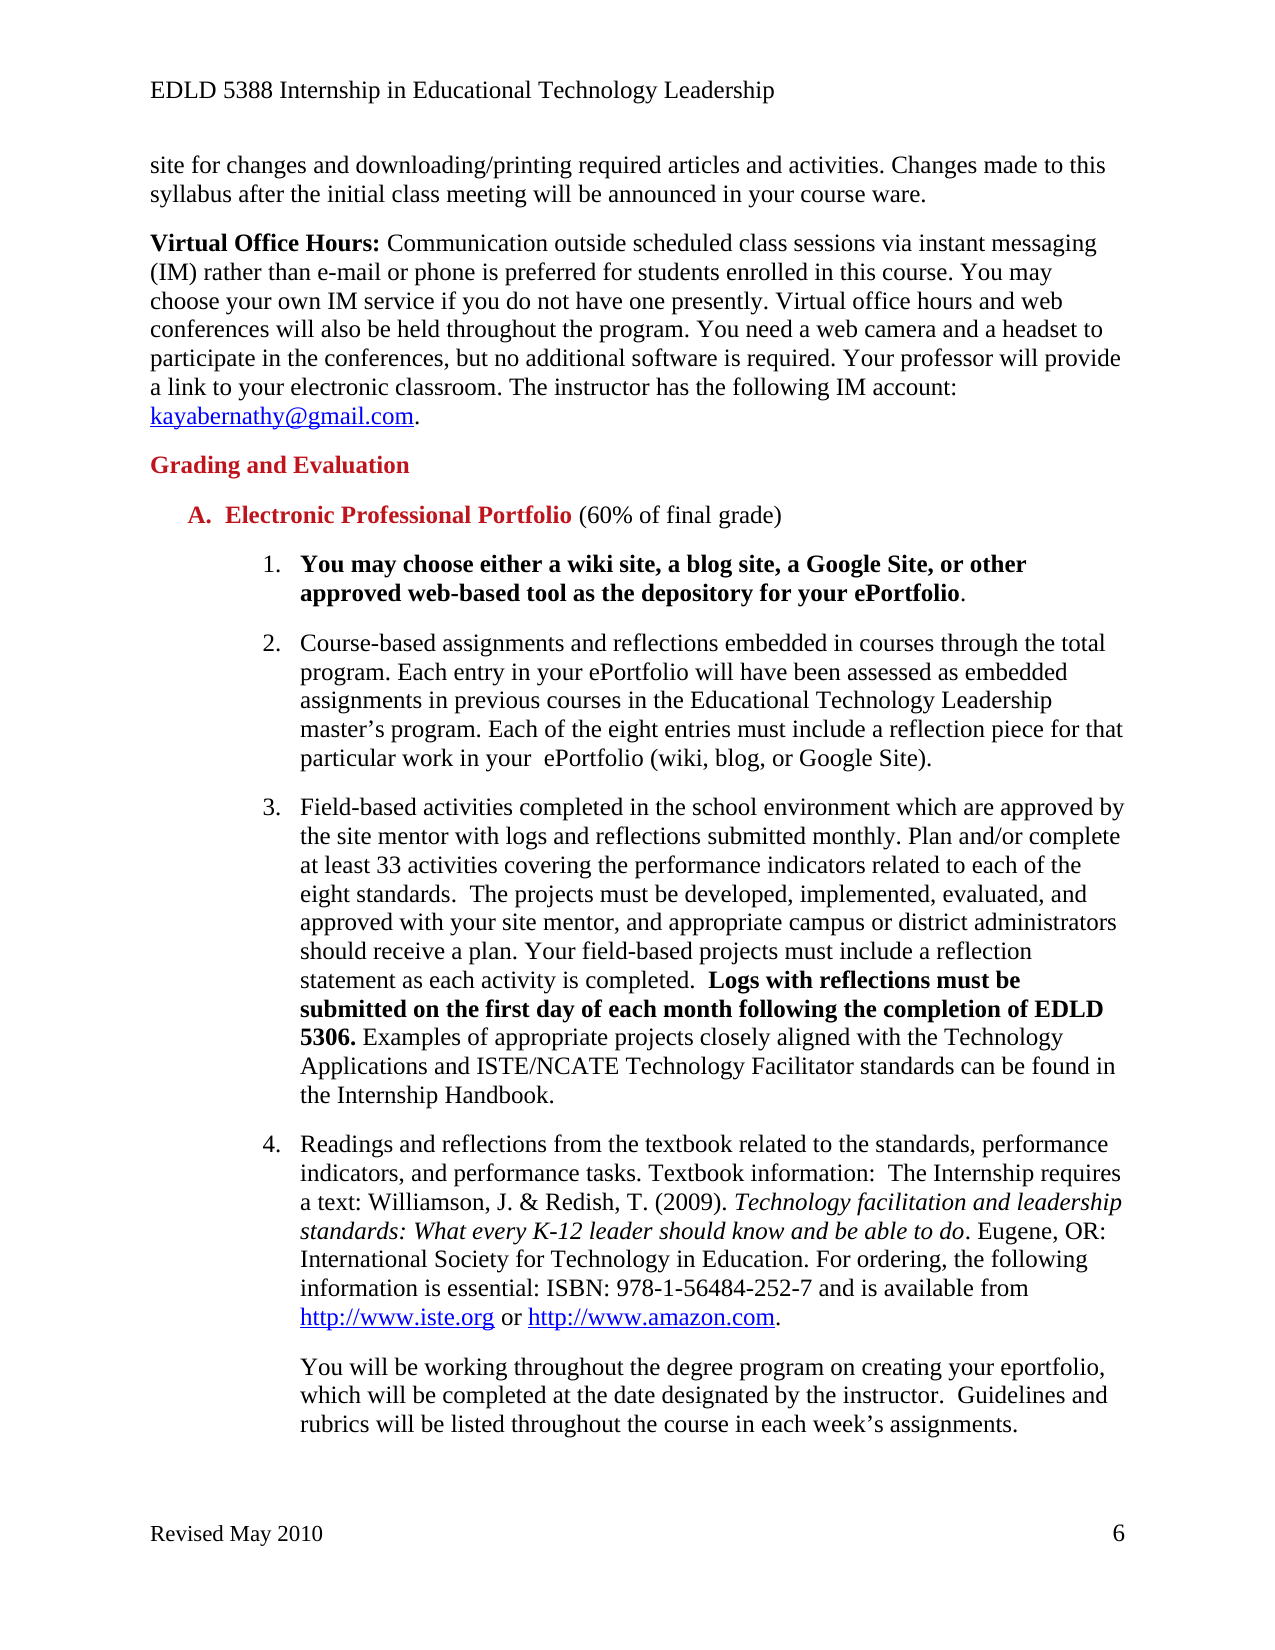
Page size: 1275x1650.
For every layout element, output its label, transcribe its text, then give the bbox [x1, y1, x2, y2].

list Course-based assignments and reflections embedded in courses through the total program. Each entry in your ePortfolio will have been assessed as embedded assignments in previous courses in the Educational Technology Leadership master’s program. Each of the eight entries must include a reflection piece for that particular work in your ePortfolio (wiki, blog, or Google Site). [262, 628, 1125, 772]
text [150, 150, 1125, 207]
list Readings and reflections from the textbook related to the standards, performance indicators, and performance tasks. Textbook information: The Internship requires a text: Williamson, J. & Redish, T. (2009). Technology facilitation and leadership standards: What every K-12 leader should know and be able to do. Eugene, OR: International Society for Technology in Education. For ordering, the following information is essential: ISBN: 978-1-56484-252-7 and is available from http://www.iste.org or http://www.amazon.com. [262, 1129, 1125, 1331]
text You will be working throughout the degree program on creating your eportfolio, which will be completed at the date designated by the instructor. Guidelines and rubrics will be listed throughout the course in each week’s assignments. [300, 1352, 1125, 1438]
list Field-based activities completed in the school environment which are approved by the site mentor with logs and reflections submitted monthly. Plan and/or complete at least 33 activities covering the performance indicators related to each of the eight standards. The projects must be developed, implemented, evaluated, and approved with your site mentor, and appropriate campus or district administrators should receive a plan. Your field-based projects must include a reflection statement as each activity is completed. Logs with reflections must be submitted on the first day of each month following the completion of EDLD 5306. Examples of appropriate projects closely aligned with the Technology Applications and ISTE/NCATE Technology Facilitator standards can be found in the Internship Handbook. [262, 792, 1125, 1109]
text Grading and Evaluation [150, 450, 1125, 479]
list You may choose either a wiki site, a blog site, a Google Site, or other approved web-based tool as the depository for your ePortfolio. [262, 549, 1125, 607]
list Electronic Professional Portfolio (60% of final grade) [187, 500, 1125, 529]
text Virtual Office Hours: Communication outside scheduled class sessions via instant messaging (IM) rather than e-mail or phone is preferred for students enrolled in this course. You may choose your own IM service if you do not have one presently. Virtual office hours and web conferences will also be held throughout the program. You need a web camera and a headset to participate in the conferences, but no additional software is required. Your professor will provide a link to your electronic classroom. The instructor has the following IM account: kayabernathy@gmail.com. [150, 228, 1125, 429]
